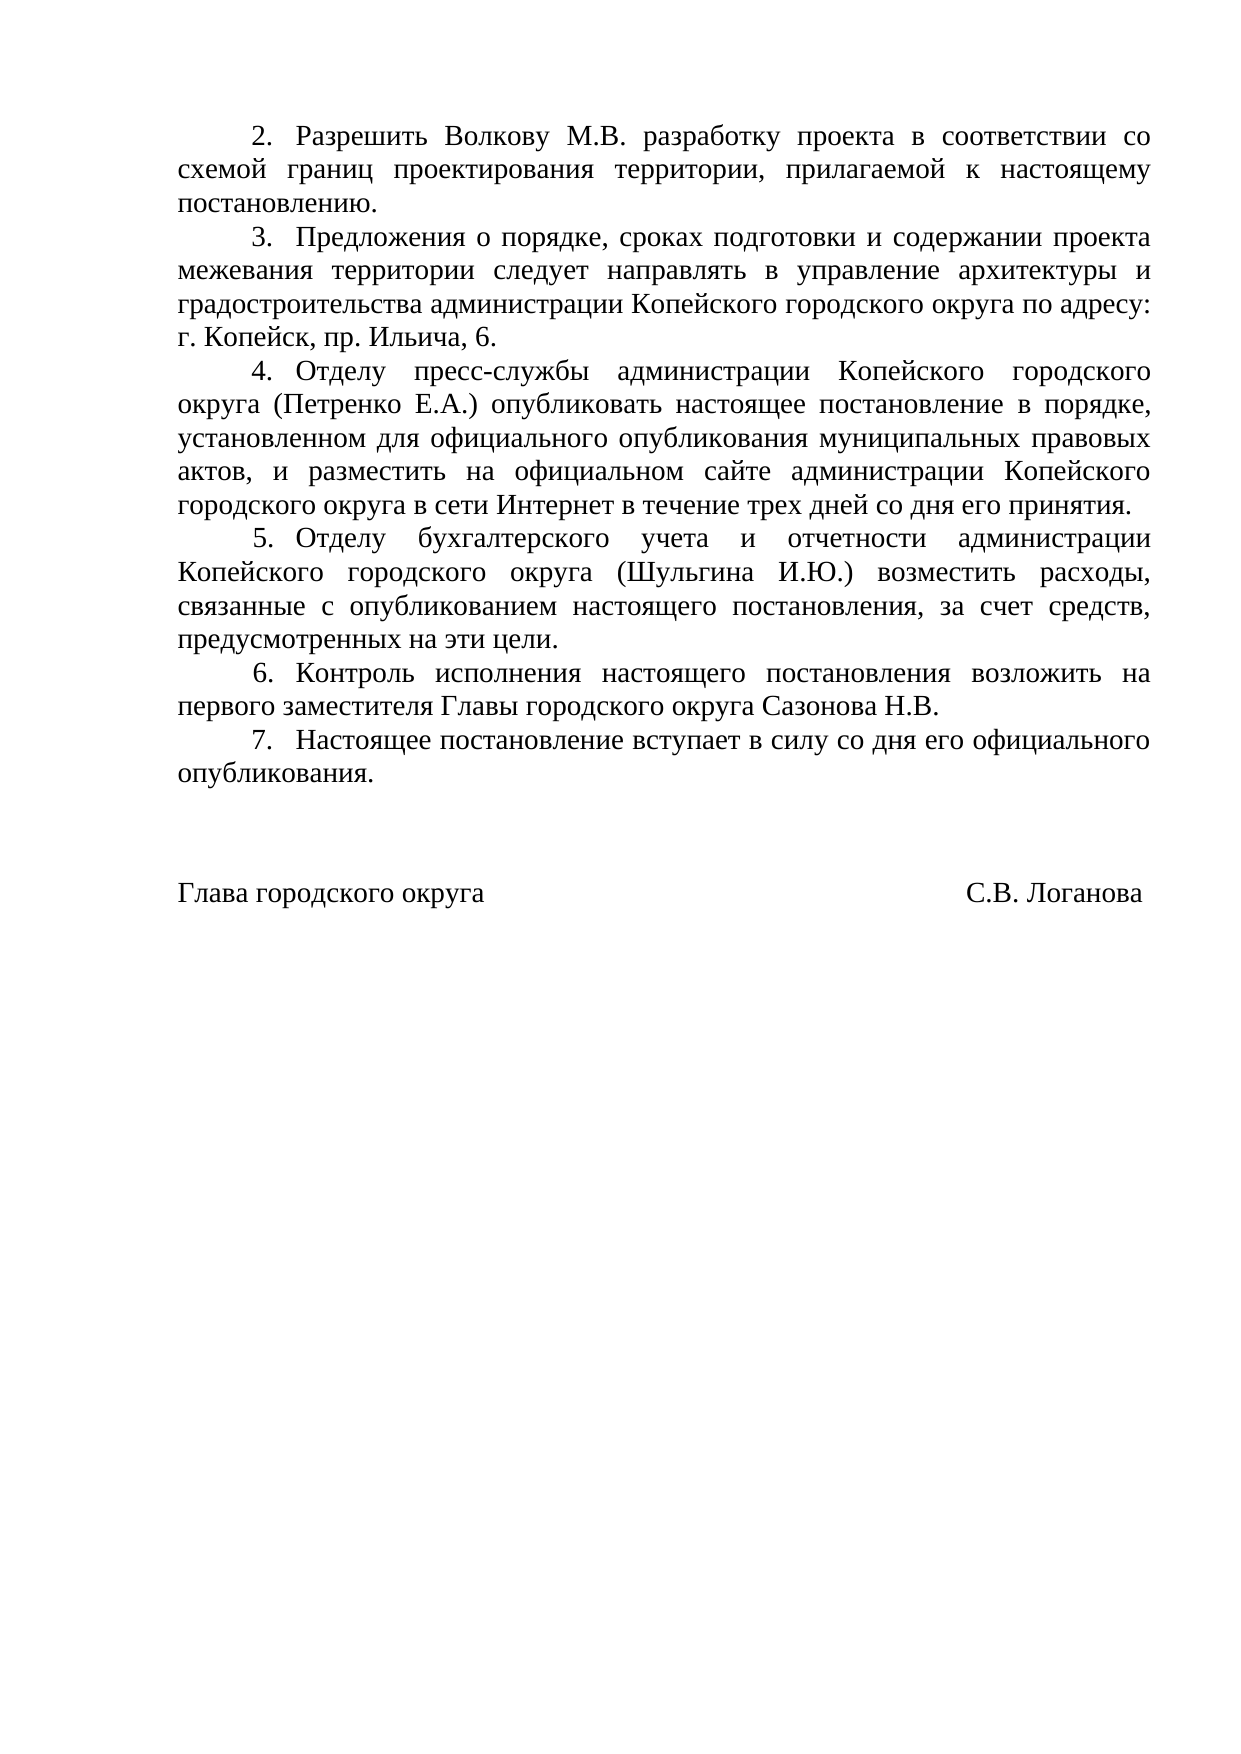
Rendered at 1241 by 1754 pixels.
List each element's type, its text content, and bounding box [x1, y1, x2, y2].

text Глава городского округа С.В. Логанова [177, 875, 1152, 909]
text 4. Отделу пресс-службы администрации Копейского городского округа (Петренко Е.А.) опубликовать настоящее постановление в порядке, установленном для официального опубликования муниципальных правовых актов, и разместить на официальном сайте администрации Копейского городского округа в сети Интернет в течение трех дней со дня его принятия. [177, 353, 1152, 521]
text 6. Контроль исполнения настоящего постановления возложить на первого заместителя Главы городского округа Сазонова Н.В. [177, 655, 1152, 722]
text 2. Разрешить Волкову М.В. разработку проекта в соответствии со схемой границ проектирования территории, прилагаемой к настоящему постановлению. [177, 118, 1152, 219]
text 5. Отделу бухгалтерского учета и отчетности администрации Копейского городского округа (Шульгина И.Ю.) возместить расходы, связанные с опубликованием настоящего постановления, за счет средств, предусмотренных на эти цели. [177, 521, 1152, 655]
text 3. Предложения о порядке, сроках подготовки и содержании проекта межевания территории следует направлять в управление архитектуры и градостроительства администрации Копейского городского округа по адресу: г. Копейск, пр. Ильича, 6. [177, 219, 1152, 353]
text 7. Настоящее постановление вступает в силу со дня его официального опубликования. [177, 722, 1152, 789]
